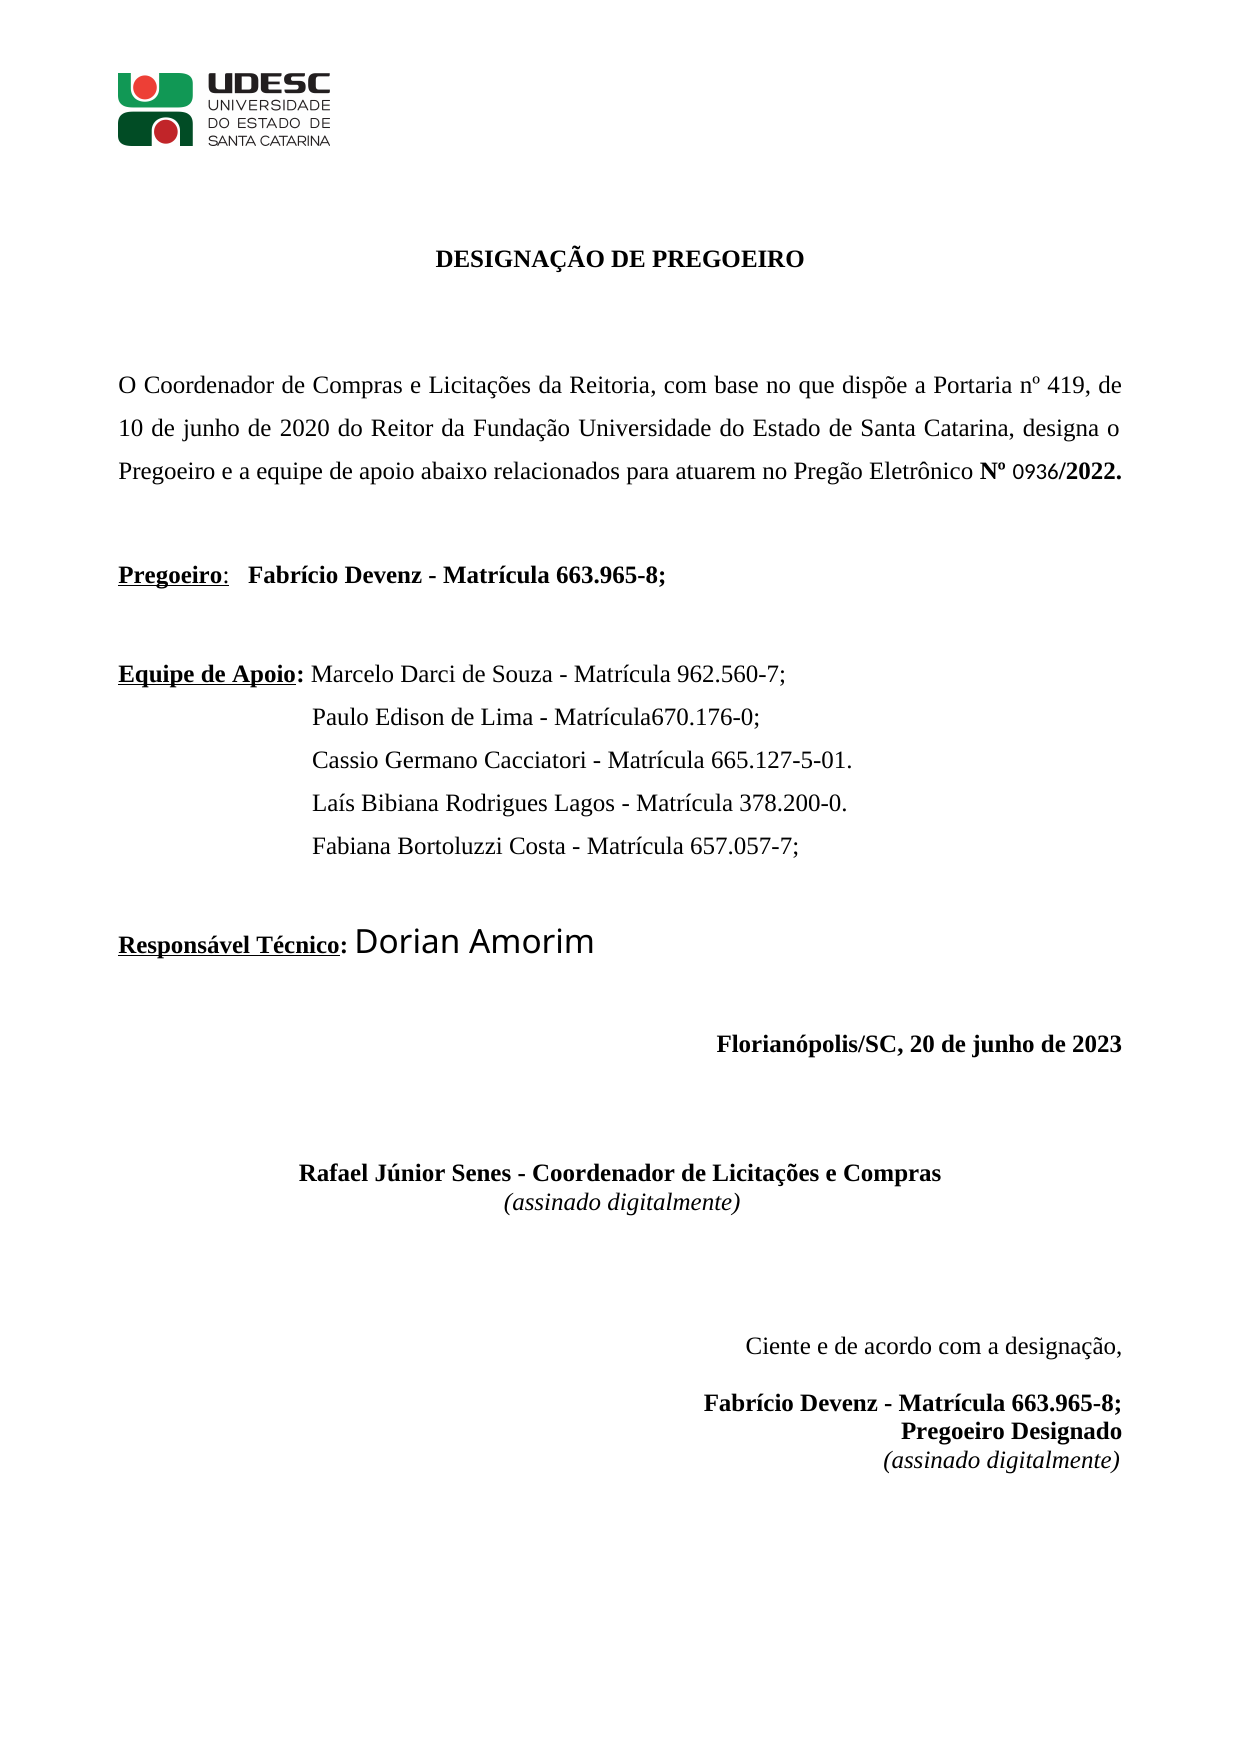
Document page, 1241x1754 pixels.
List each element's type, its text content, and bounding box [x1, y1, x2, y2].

text Equipe de Apoio: [118, 659, 1122, 688]
text O , com base no que dispõe a Portaria nº 419, de 10 de junho de 2020 do Reitor da Fundação Universidade do Estado de Santa Catarina, designa o Pregoeiro e a equipe de apoio abaixo relacionados para atuarem no Pregão Eletrônico Nº /. [118, 370, 1122, 486]
text Pregoeiro: [118, 560, 1122, 588]
picture [118, 73, 330, 146]
text DESIGNAÇÃO DE PREGOEIRO [118, 244, 1122, 273]
text Responsável Técnico: [118, 918, 1122, 963]
text , [118, 1029, 1122, 1058]
text Pregoeiro Designado [118, 1416, 1122, 1445]
text (assinado digitalmente) [118, 1187, 1122, 1216]
text (assinado digitalmente) [118, 1445, 1122, 1474]
text Ciente e de acordo com a designação, [118, 1331, 1122, 1359]
